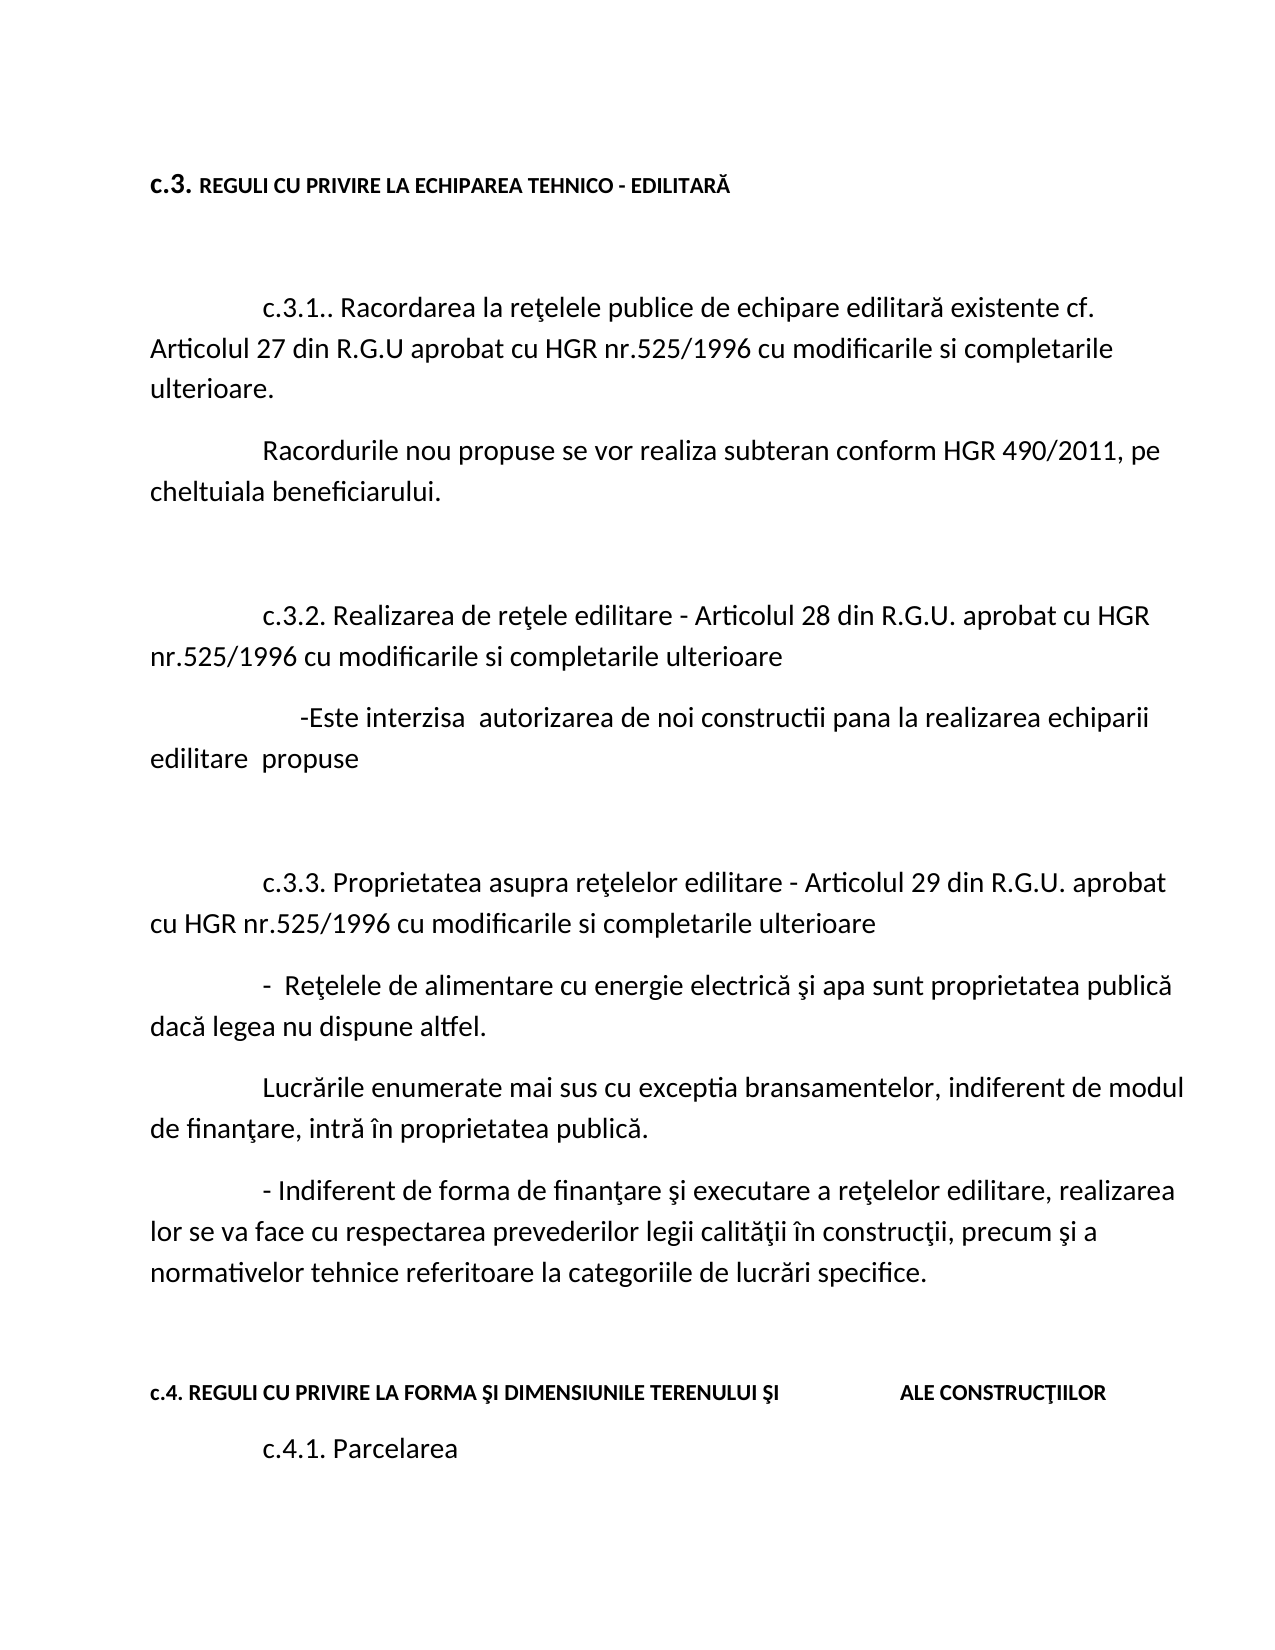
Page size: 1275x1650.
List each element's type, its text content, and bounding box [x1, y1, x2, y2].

text -Este interzisa autorizarea de noi constructii pana la realizarea echiparii edilitare propuse [150, 699, 1193, 776]
text Lucrările enumerate mai sus cu exceptia bransamentelor, indiferent de modul de finanţare, intră în proprietatea publică. [150, 1069, 1196, 1146]
text c.4.1. Parcelarea [150, 1431, 1196, 1466]
text c.4. REGULI CU PRIVIRE LA FORMA ŞI DIMENSIUNILE TERENULUI ŞI ALE CONSTRUCŢIILOR [150, 1378, 1196, 1406]
text c.3.2. Realizarea de reţele edilitare - Articolul 28 din R.G.U. aprobat cu HGR nr.525/1996 cu modificarile si completarile ulterioare [150, 597, 1196, 673]
text c.3. REGULI CU PRIVIRE LA ECHIPAREA TEHNICO - EDILITARĂ [150, 165, 1196, 201]
text c.3.3. Proprietatea asupra reţelelor edilitare - Articolul 29 din R.G.U. aprobat cu HGR nr.525/1996 cu modificarile si completarile ulterioare [150, 864, 1196, 941]
text - Reţelele de alimentare cu energie electrică şi apa sunt proprietatea publică dacă legea nu dispune altfel. [150, 967, 1196, 1043]
text - Indiferent de forma de finanţare şi executare a reţelelor edilitare, realizarea lor se va face cu respectarea prevederilor legii calităţii în construcţii, precum şi a normativelor tehnice referitoare la categoriile de lucrări specifice. [150, 1172, 1196, 1290]
text c.3.1.. Racordarea la reţelele publice de echipare edilitară existente cf. Articolul 27 din R.G.U aprobat cu HGR nr.525/1996 cu modificarile si completarile ulterioare. [150, 289, 1196, 406]
text Racordurile nou propuse se vor realiza subteran conform HGR 490/2011, pe cheltuiala beneficiarului. [150, 432, 1196, 509]
